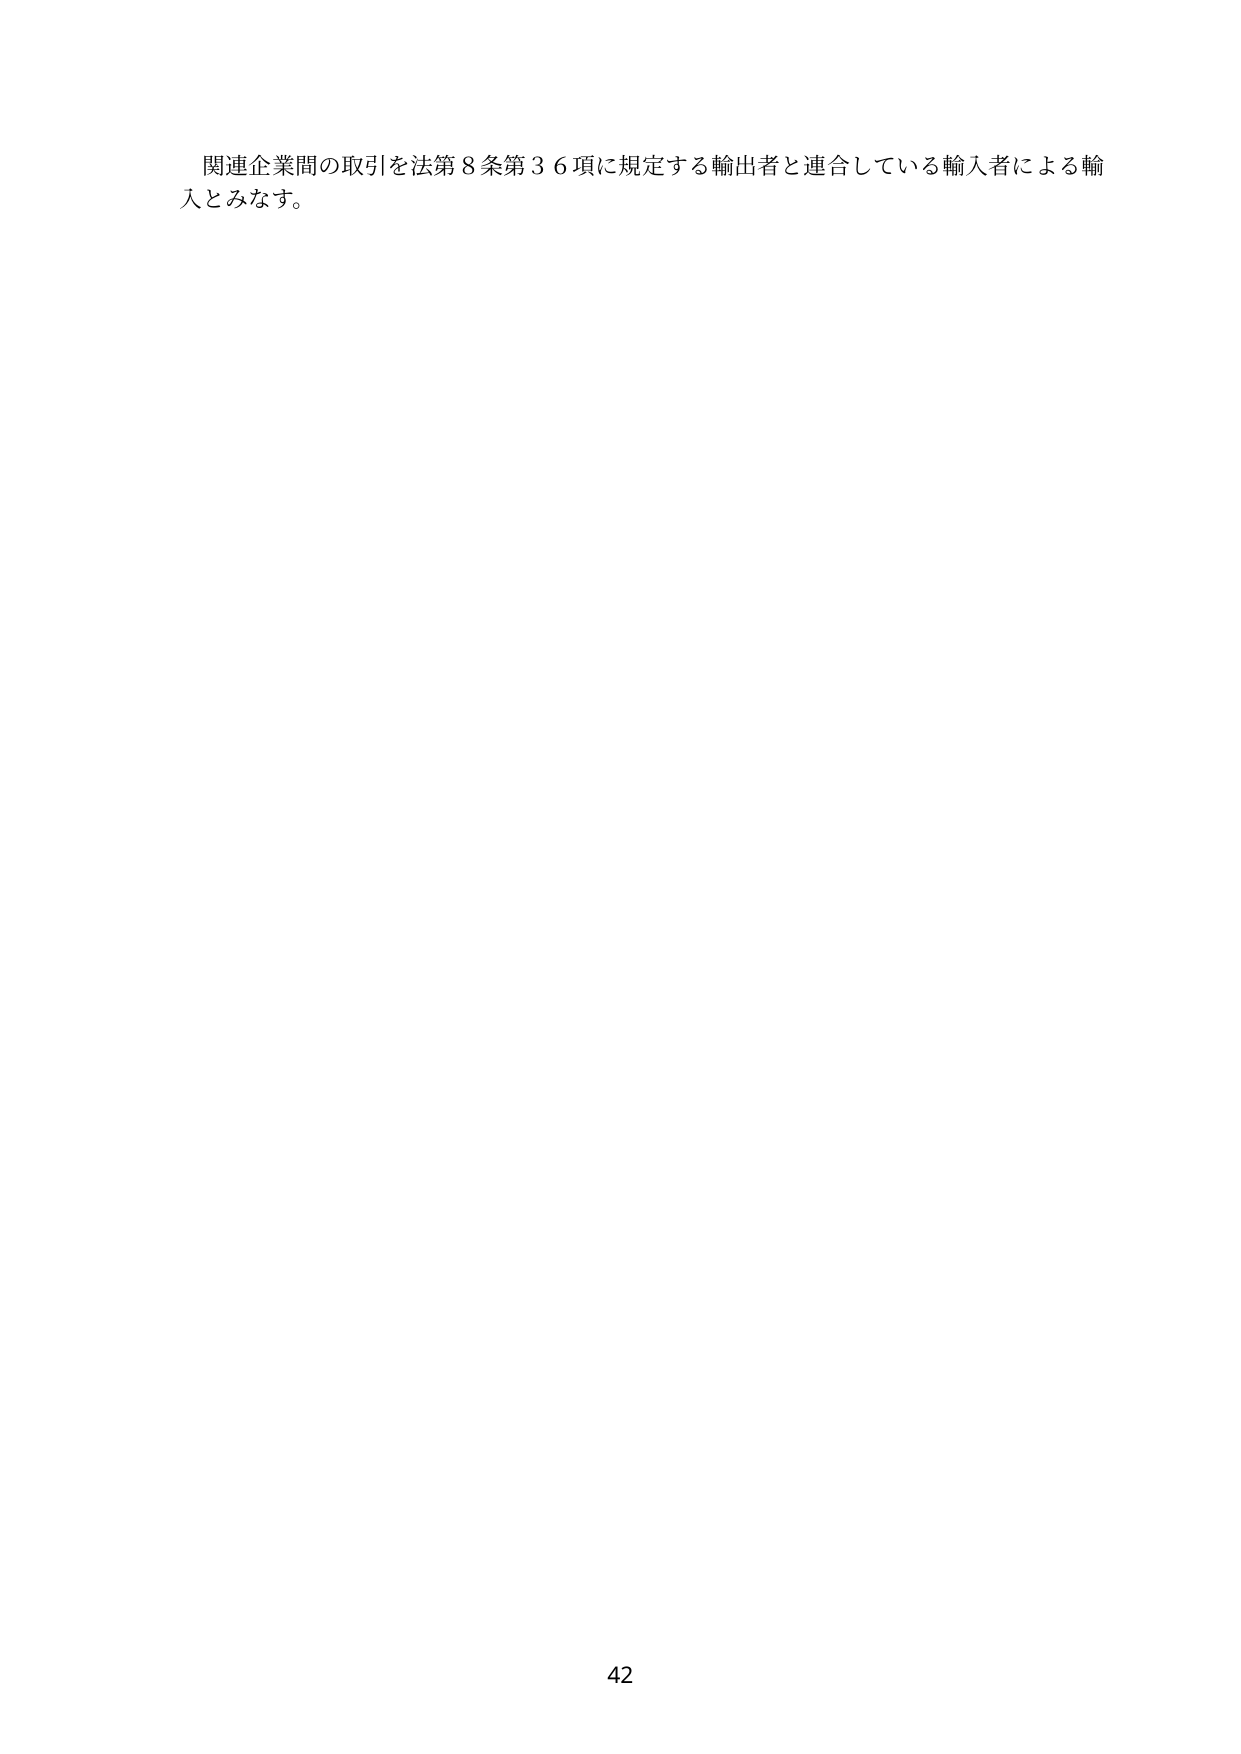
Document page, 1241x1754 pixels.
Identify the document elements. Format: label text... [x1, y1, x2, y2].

text 関連企業間の取引を法第８条第３６項に規定する輸出者と連合している輸入者による輸入とみなす。 [179, 148, 1104, 213]
